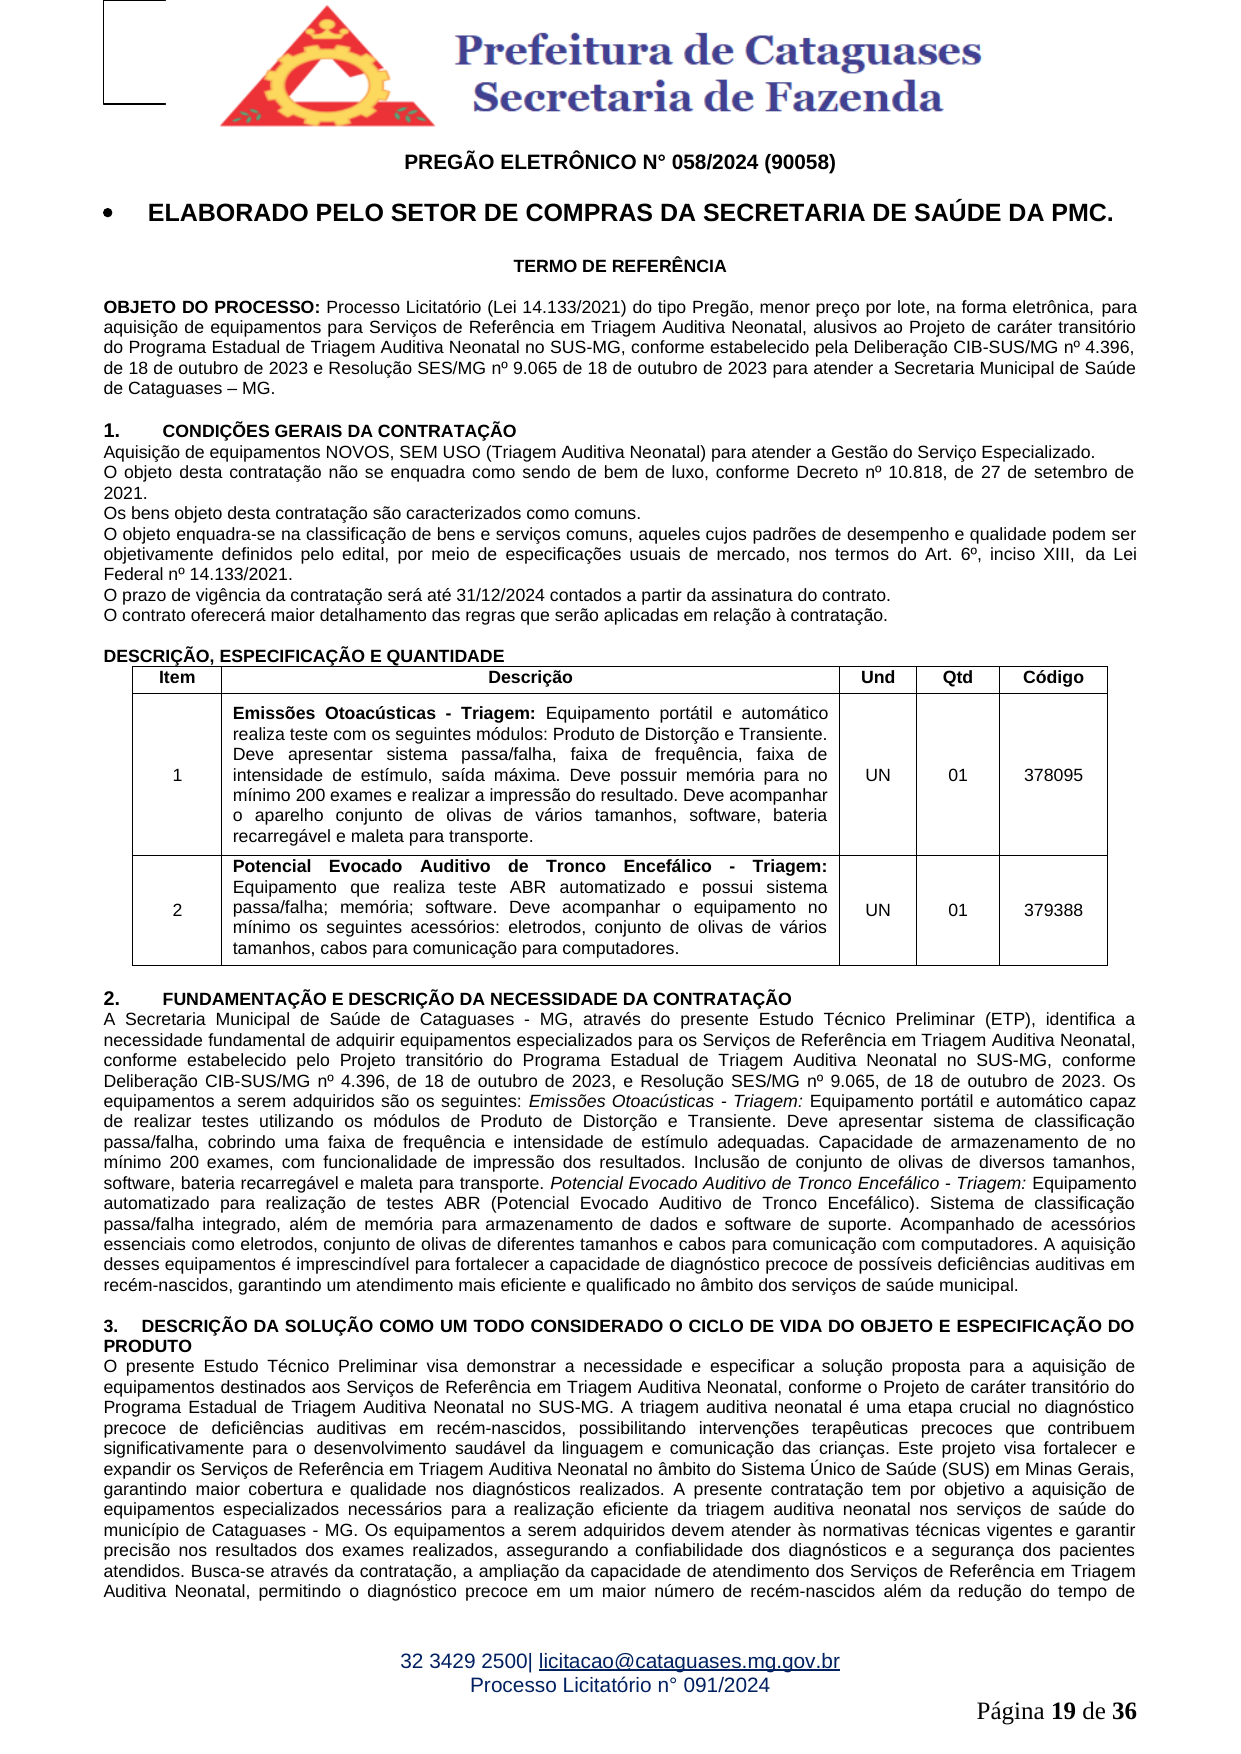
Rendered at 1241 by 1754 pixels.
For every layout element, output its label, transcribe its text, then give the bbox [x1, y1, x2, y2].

list FUNDAMENTAÇÃO E DESCRIÇÃO DA NECESSIDADE DA CONTRATAÇÃO [103, 986, 1137, 1009]
table_cell UN [840, 856, 916, 965]
list O objeto desta contratação não se enquadra como sendo de bem de luxo, conforme Decreto nº 10.818, de 27 de setembro de 2021. [103, 462, 1137, 503]
list O prazo de vigência da contratação será até 31/12/2024 contados a partir da assinatura do contrato. [103, 584, 1137, 605]
table_header Qtd [917, 667, 999, 693]
text DESCRIÇÃO, ESPECIFICAÇÃO E QUANTIDADE [103, 646, 1137, 666]
table_header Und [840, 667, 916, 693]
text TERMO DE REFERÊNCIA [103, 256, 1137, 276]
list Aquisição de equipamentos NOVOS, SEM USO (Triagem Auditiva Neonatal) para atender a Gestão do Serviço Especializado. [103, 442, 1137, 462]
table_cell 01 [917, 694, 999, 855]
list CONDIÇÕES GERAIS DA CONTRATAÇÃO [103, 419, 1137, 442]
text O objeto enquadra-se na classificação de bens e serviços comuns, aqueles cujos padrões de desempenho e qualidade podem ser objetivamente definidos pelo edital, por meio de especificações usuais de mercado, nos termos do Art. 6º, inciso XIII, da Lei Federal nº 14.133/2021. [103, 523, 1137, 584]
table_header Item [133, 667, 221, 693]
table_cell Emissões Otoacústicas - Triagem: Equipamento portátil e automático realiza teste com os seguintes módulos: Produto de Distorção e Transiente. Deve apresentar sistema passa/falha, faixa de frequência, faixa de intensidade de estímulo, saída máxima. Deve possuir memória para no mínimo 200 exames e realizar a impressão do resultado. Deve acompanhar o aparelho conjunto de olivas de vários tamanhos, software, bateria recarregável e maleta para transporte. [222, 694, 839, 855]
list Os bens objeto desta contratação são caracterizados como comuns. [103, 503, 1137, 523]
table_header Descrição [222, 667, 839, 693]
table_cell 2 [133, 856, 221, 965]
text OBJETO DO PROCESSO: Processo Licitatório (Lei 14.133/2021) do tipo Pregão, menor preço por lote, na forma eletrônica, para aquisição de equipamentos para Serviços de Referência em Triagem Auditiva Neonatal, alusivos ao Projeto de caráter transitório do Programa Estadual de Triagem Auditiva Neonatal no SUS-MG, conforme estabelecido pela Deliberação CIB-SUS/MG nº 4.396, de 18 de outubro de 2023 e Resolução SES/MG nº 9.065 de 18 de outubro de 2023 para atender a Secretaria Municipal de Saúde de Cataguases – MG. [103, 296, 1137, 398]
table_cell UN [840, 694, 916, 855]
text A Secretaria Municipal de Saúde de Cataguases - MG, através do presente Estudo Técnico Preliminar (ETP), identifica a necessidade fundamental de adquirir equipamentos especializados para os Serviços de Referência em Triagem Auditiva Neonatal, conforme estabelecido pelo Projeto transitório do Programa Estadual de Triagem Auditiva Neonatal no SUS-MG, conforme Deliberação CIB-SUS/MG nº 4.396, de 18 de outubro de 2023, e Resolução SES/MG nº 9.065, de 18 de outubro de 2023. Os equipamentos a serem adquiridos são os seguintes: Emissões Otoacústicas - Triagem: Equipamento portátil e automático capaz de realizar testes utilizando os módulos de Produto de Distorção e Transiente. Deve apresentar sistema de classificação passa/falha, cobrindo uma faixa de frequência e intensidade de estímulo adequadas. Capacidade de armazenamento de no mínimo 200 exames, com funcionalidade de impressão dos resultados. Inclusão de conjunto de olivas de diversos tamanhos, software, bateria recarregável e maleta para transporte. Potencial Evocado Auditivo de Tronco Encefálico - Triagem: Equipamento automatizado para realização de testes ABR (Potencial Evocado Auditivo de Tronco Encefálico). Sistema de classificação passa/falha integrado, além de memória para armazenamento de dados e software de suporte. Acompanhado de acessórios essenciais como eletrodos, conjunto de olivas de diferentes tamanhos e cabos para comunicação com computadores. A aquisição desses equipamentos é imprescindível para fortalecer a capacidade de diagnóstico precoce de possíveis deficiências auditivas em recém-nascidos, garantindo um atendimento mais eficiente e qualificado no âmbito dos serviços de saúde municipal. [103, 1009, 1137, 1295]
table_cell 1 [133, 694, 221, 855]
table_cell Potencial Evocado Auditivo de Tronco Encefálico - Triagem: Equipamento que realiza teste ABR automatizado e possui sistema passa/falha; memória; software. Deve acompanhar o equipamento no mínimo os seguintes acessórios: eletrodos, conjunto de olivas de vários tamanhos, cabos para comunicação para computadores. [222, 856, 839, 965]
table_cell 01 [917, 856, 999, 965]
table_cell 379388 [1000, 856, 1107, 965]
table_header Código [1000, 667, 1107, 693]
list O contrato oferecerá maior detalhamento das regras que serão aplicadas em relação à contratação. [103, 605, 1137, 625]
picture [165, 0, 1075, 148]
list 3. DESCRIÇÃO DA SOLUÇÃO COMO UM TODO CONSIDERADO O CICLO DE VIDA DO OBJETO E ESPECIFICAÇÃO DO PRODUTO [103, 1315, 1137, 1356]
list ELABORADO PELO SETOR DE COMPRAS DA SECRETARIA DE SAÚDE DA PMC. [103, 198, 1137, 227]
text PREGÃO ELETRÔNICO N° 058/2024 (90058) [103, 150, 1137, 174]
table_cell 378095 [1000, 694, 1107, 855]
